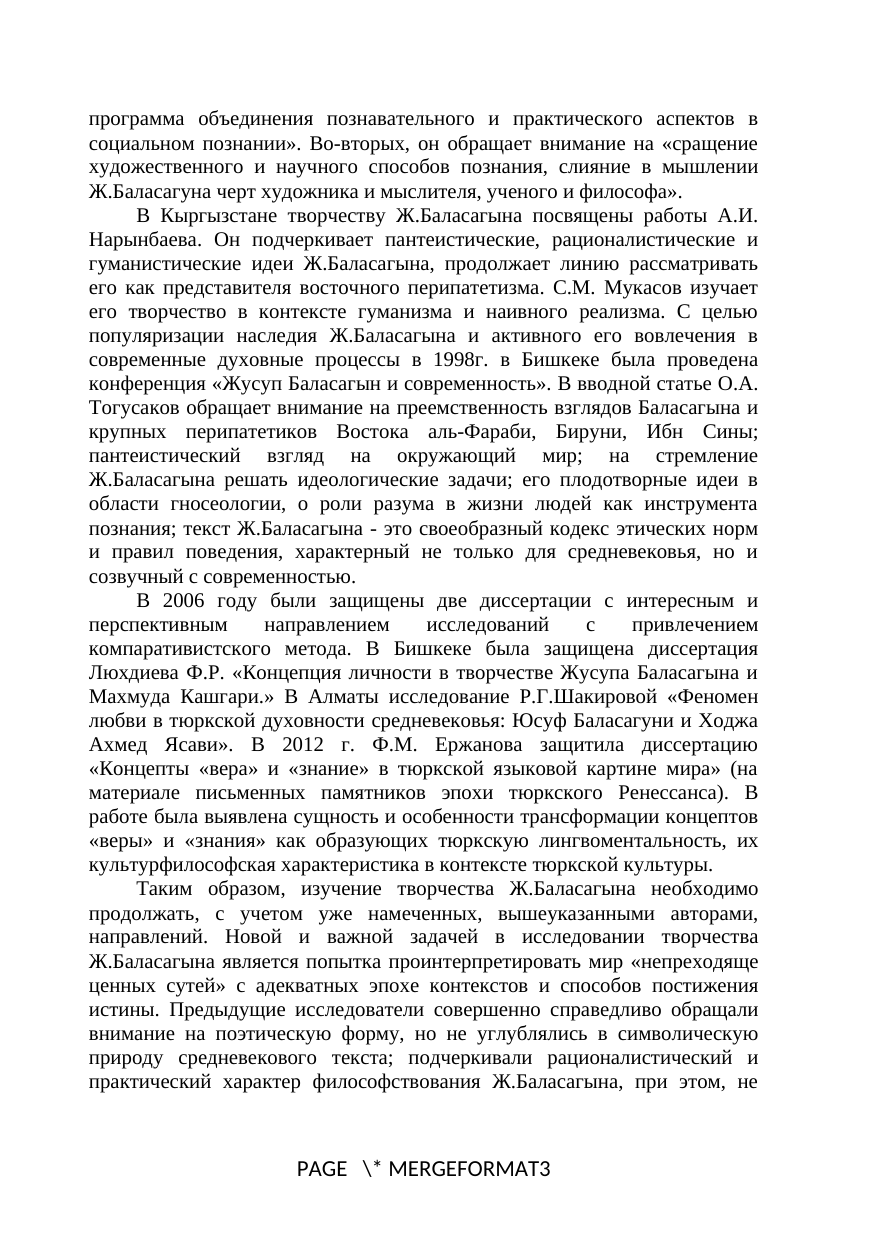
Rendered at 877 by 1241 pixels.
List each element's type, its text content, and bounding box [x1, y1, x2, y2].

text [89, 106, 759, 203]
text В Кыргызстане творчеству Ж.Баласагына посвящены работы А.И. Нарынбаева. Он подчеркивает пантеистические, рационалистические и гуманистические идеи Ж.Баласагына, продолжает линию рассматривать его как представителя восточного перипатетизма. С.М. Мукасов изучает его творчество в контексте гуманизма и наивного реализма. С целью популяризации наследия Ж.Баласагына и активного его вовлечения в современные духовные процессы в 1998г. в Бишкеке была проведена конференция «Жусуп Баласагын и современность». В вводной статье О.А. Тогусаков обращает внимание на преемственность взглядов Баласагына и крупных перипатетиков Востока аль-Фараби, Бируни, Ибн Сины; пантеистический взгляд на окружающий мир; на стремление Ж.Баласагына решать идеологические задачи; его плодотворные идеи в области гносеологии, о роли разума в жизни людей как инструмента познания; текст Ж.Баласагына - это своеобразный кодекс этических норм и правил поведения, характерный не только для средневековья, но и созвучный с современностью. [89, 203, 759, 588]
text В 2006 году были защищены две диссертации с интересным и перспективным направлением исследований с привлечением компаративистского метода. В Бишкеке была защищена диссертация Люхдиева Ф.Р. «Концепция личности в творчестве Жусупа Баласагына и Махмуда Кашгари.» В Алматы исследование Р.Г.Шакировой «Феномен любви в тюркской духовности средневековья: Юсуф Баласагуни и Ходжа Ахмед Ясави». В 2012 г. Ф.М. Ержанова защитила диссертацию «Концепты «вера» и «знание» в тюркской языковой картине мира» (на материале письменных памятников эпохи тюркского Ренессанса). В работе была выявлена сущность и особенности трансформации концептов «веры» и «знания» как образующих тюркскую лингвоментальность, их культурфилософская характеристика в контексте тюркской культуры. [89, 588, 759, 876]
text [89, 876, 759, 1093]
